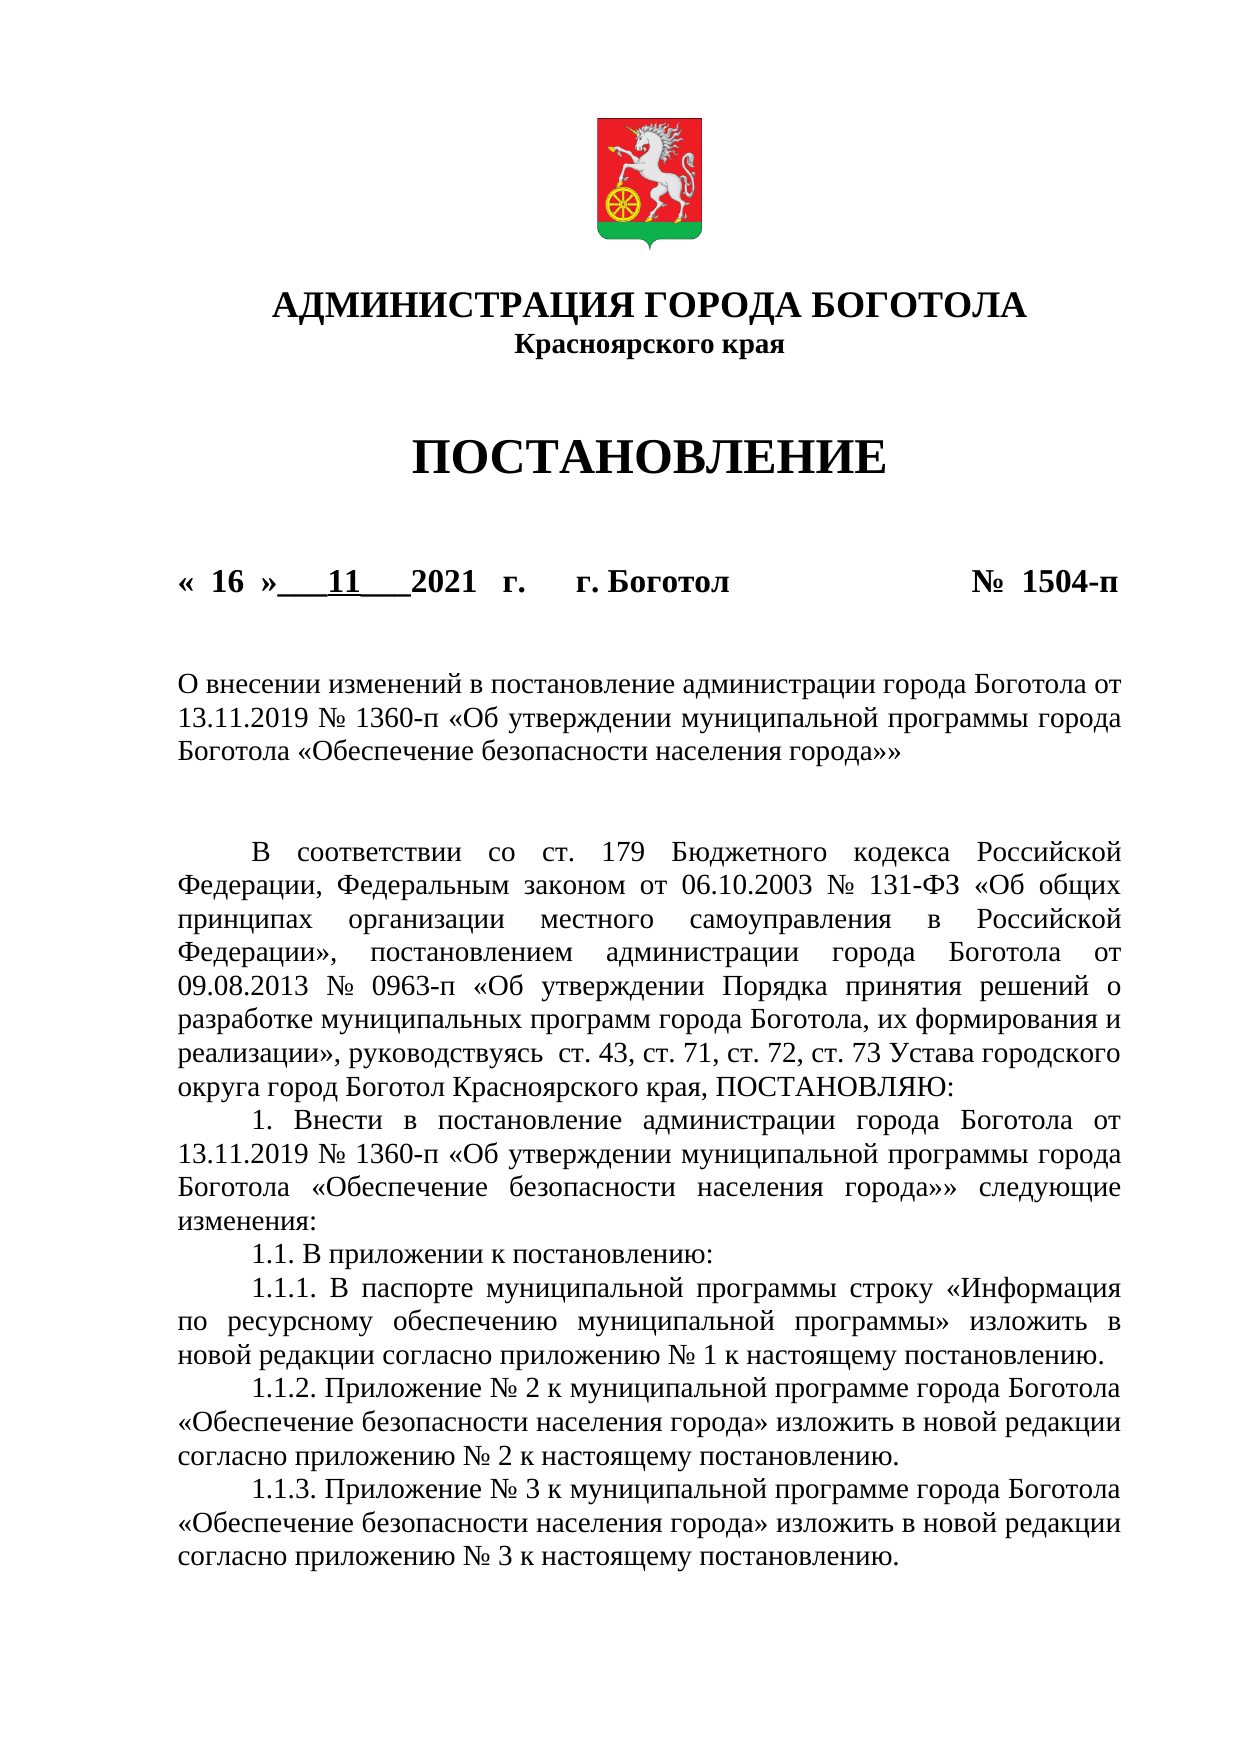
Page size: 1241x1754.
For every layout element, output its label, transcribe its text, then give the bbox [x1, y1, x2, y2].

text ПОСТАНОВЛЕНИЕ [177, 427, 1122, 484]
text АДМИНИСТРАЦИЯ ГОРОДА БОГОТОЛА [177, 283, 1122, 326]
text В соответствии со ст. 179 Бюджетного кодекса Российской Федерации, Федеральным законом от 06.10.2003 № 131-ФЗ «Об общих принципах организации местного самоуправления в Российской Федерации», постановлением администрации города Боготола от 09.08.2013 № 0963-п «Об утверждении Порядка принятия решений о разработке муниципальных программ города Боготола, их формирования и реализации», руководствуясь ст. 43, ст. 71, ст. 72, ст. 73 Устава городского округа город Боготол Красноярского края, ПОСТАНОВЛЯЮ: [177, 834, 1122, 1102]
text О внесении изменений в постановление администрации города Боготола от 13.11.2019 № 1360-п «Об утверждении муниципальной программы города Боготола «Обеспечение безопасности населения города»» [177, 666, 1122, 767]
text 1.1.2. Приложение № 2 к муниципальной программе города Боготола «Обеспечение безопасности населения города» изложить в новой редакции согласно приложению № 2 к настоящему постановлению. [177, 1371, 1122, 1471]
text 1.1. В приложении к постановлению: [177, 1236, 1122, 1270]
text « 16 »___11___2021 г. г. Боготол № 1504-п [177, 561, 1122, 599]
text 1.1.3. Приложение № 3 к муниципальной программе города Боготола «Обеспечение безопасности населения города» изложить в новой редакции согласно приложению № 3 к настоящему постановлению. [177, 1471, 1122, 1572]
picture [597, 118, 702, 250]
text 1.1.1. В паспорте муниципальной программы строку «Информация по ресурсному обеспечению муниципальной программы» изложить в новой редакции согласно приложению № 1 к настоящему постановлению. [177, 1270, 1122, 1371]
text Красноярского края [177, 326, 1122, 359]
text 1. Внести в постановление администрации города Боготола от 13.11.2019 № 1360-п «Об утверждении муниципальной программы города Боготола «Обеспечение безопасности населения города»» следующие изменения: [177, 1102, 1122, 1236]
